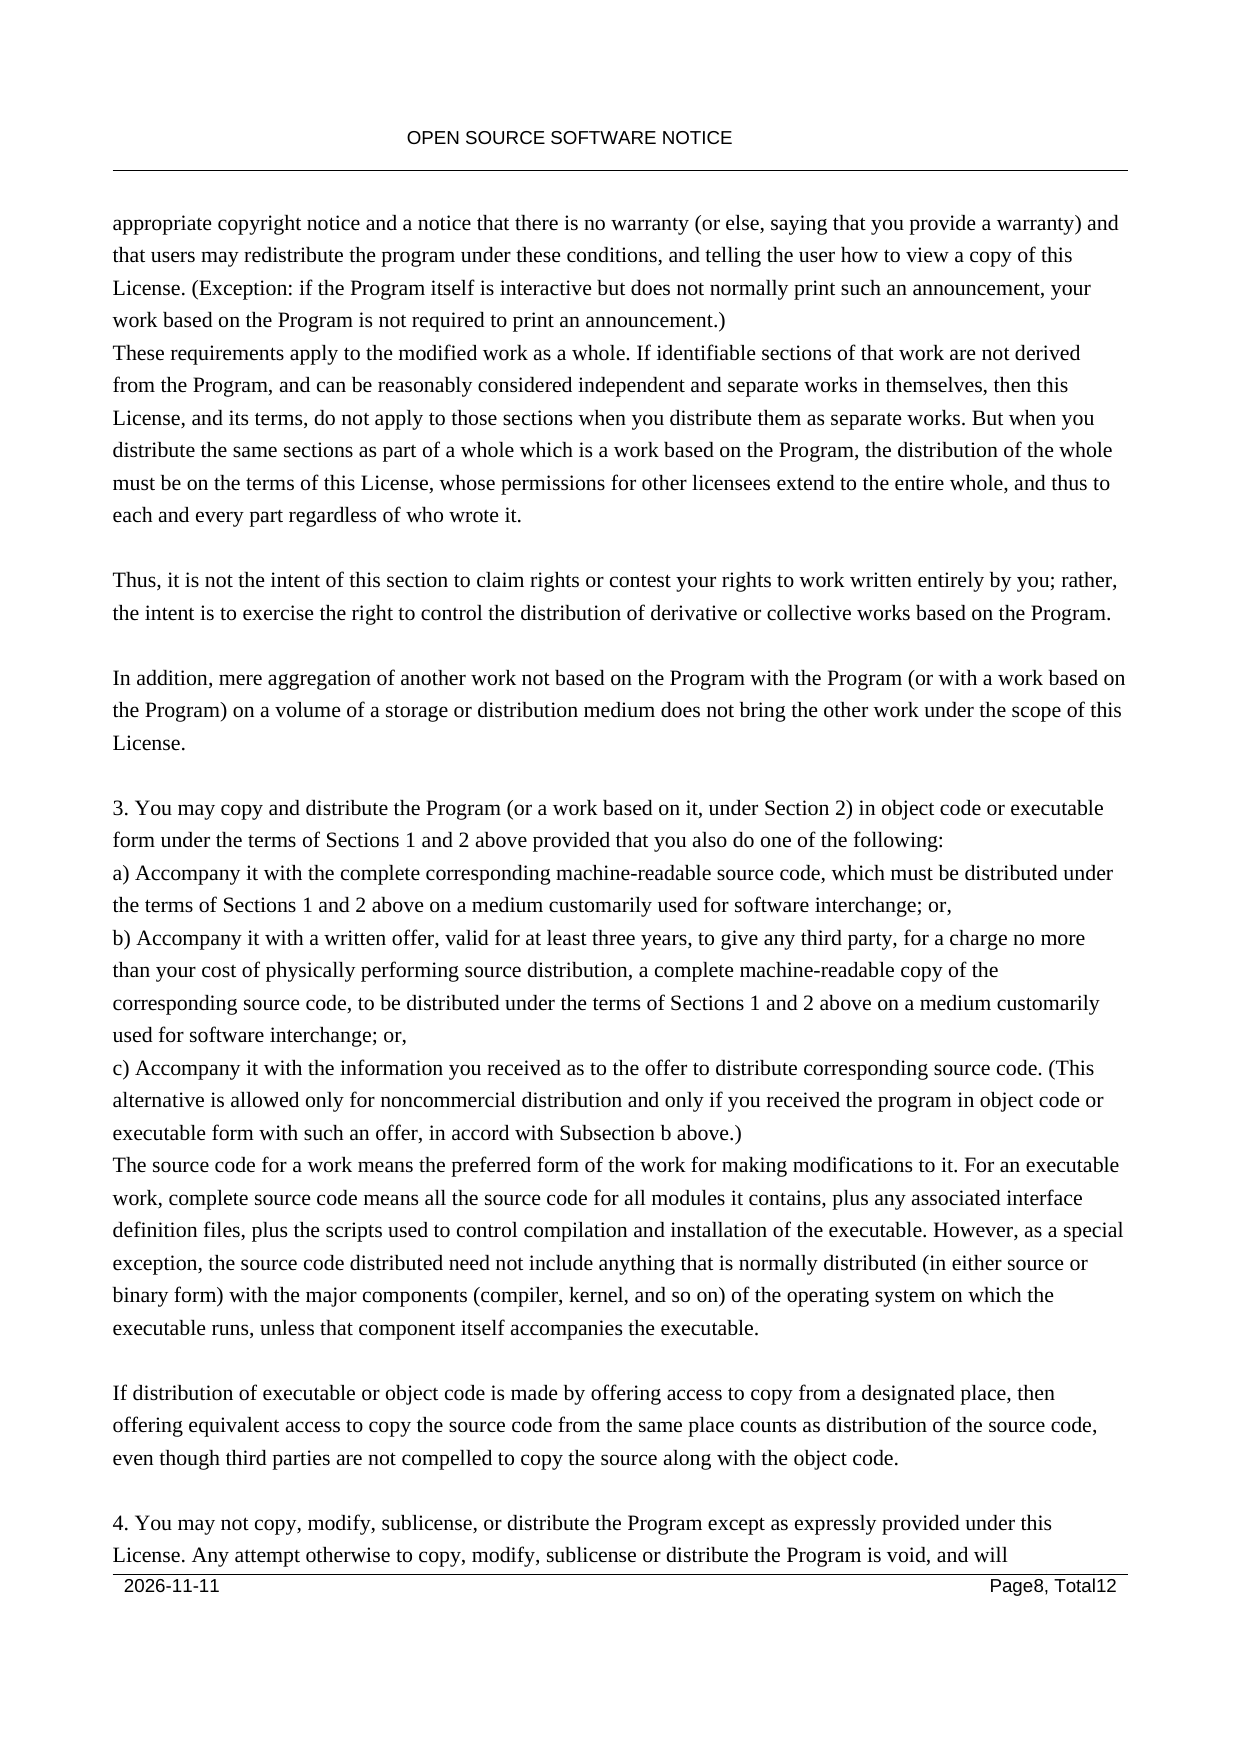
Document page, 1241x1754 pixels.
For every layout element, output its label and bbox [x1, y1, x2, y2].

text [112, 206, 1128, 1571]
